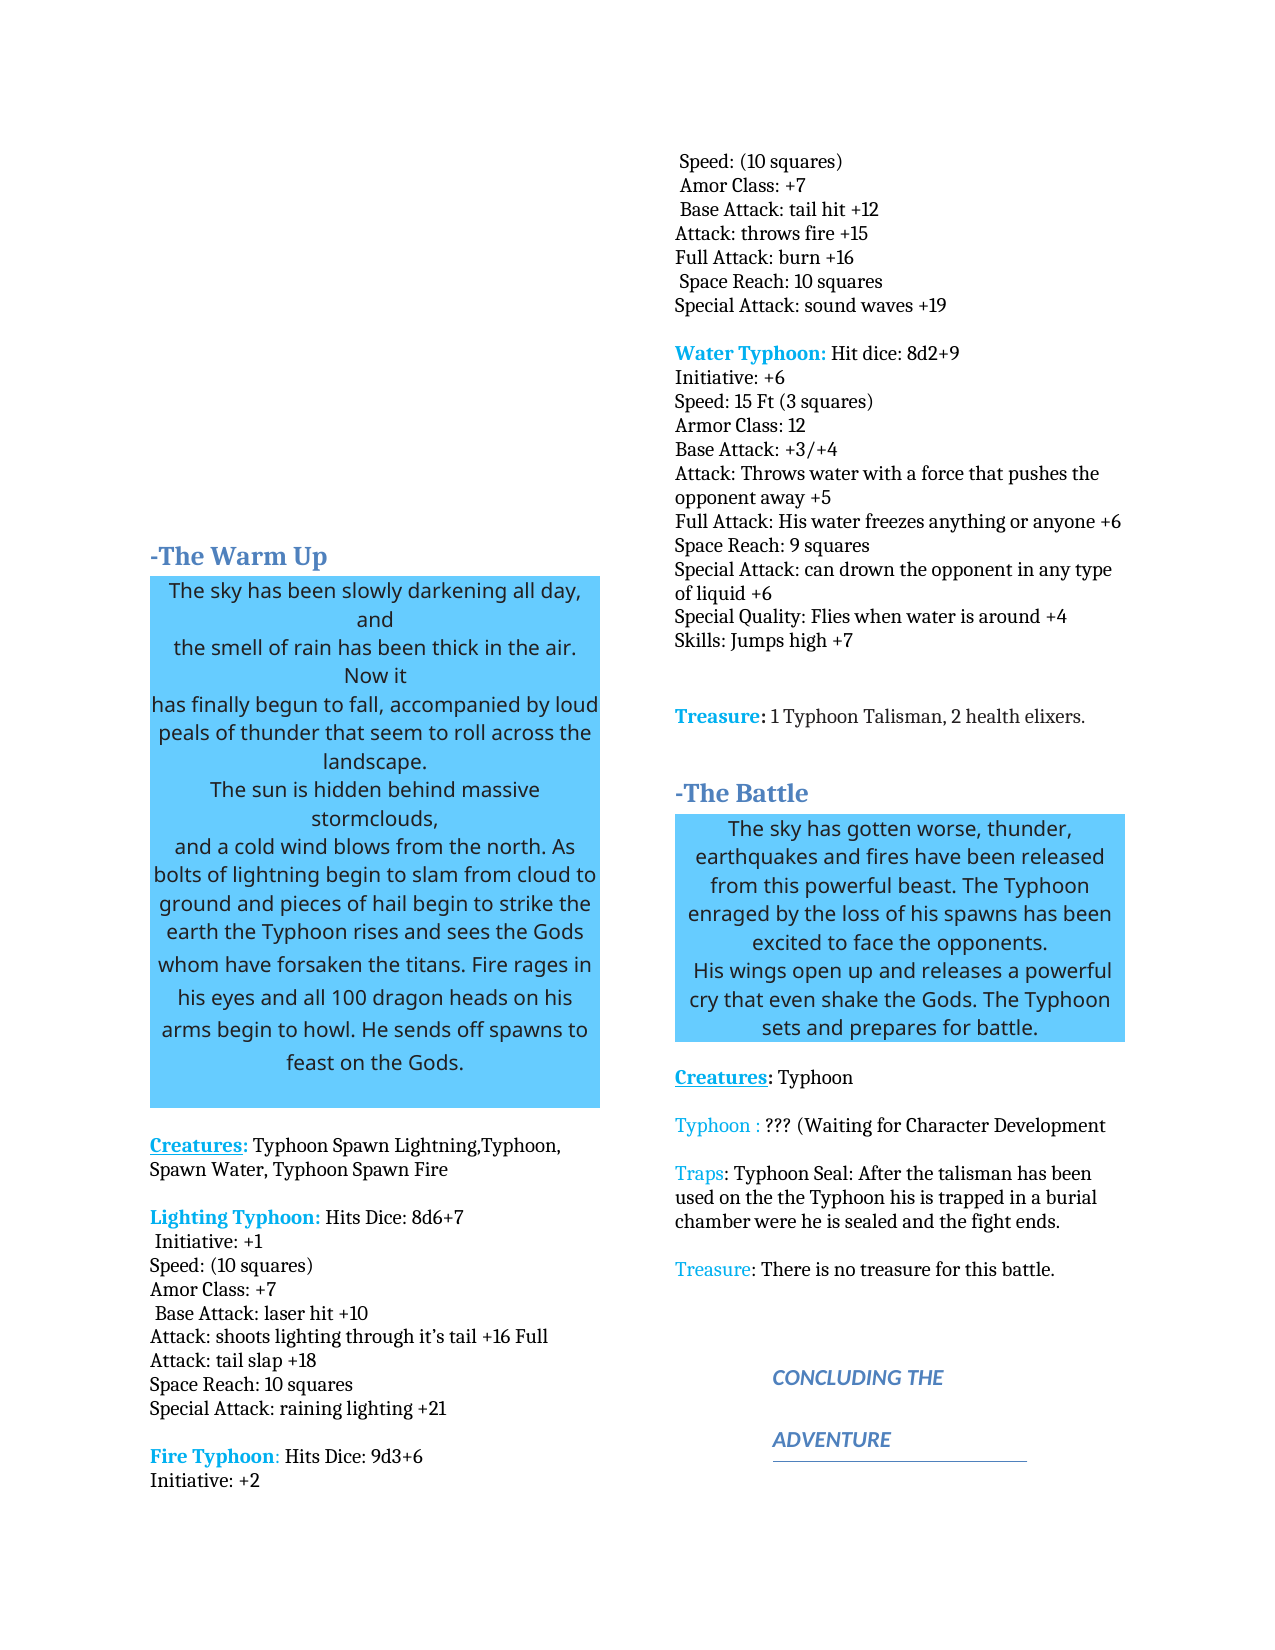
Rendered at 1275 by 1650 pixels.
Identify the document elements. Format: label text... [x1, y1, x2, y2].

text Base Attack: tail hit +12 [675, 198, 1125, 222]
text CONCLUDING THE [772, 1363, 1027, 1391]
text Amor Class: +7 [150, 1277, 600, 1301]
subtitle -The Battle [675, 778, 1125, 809]
text ground and pieces of hail begin to strike the [150, 889, 600, 917]
text Traps: Typhoon Seal: After the talisman has been used on the the Typhoon his is trapped in a burial chamber were he is sealed and the fight ends. [675, 1161, 1125, 1233]
text Initiative: +2 [150, 1469, 600, 1493]
text The sky has been slowly darkening all day, and [150, 576, 600, 633]
text Fire Typhoon: Hits Dice: 9d3+6 [150, 1445, 600, 1469]
text Base Attack: laser hit +10 [150, 1301, 600, 1325]
text Full Attack: burn +16 [675, 246, 1125, 270]
text Typhoon : ??? (Waiting for Character Development [675, 1113, 1125, 1137]
text Treasure: There is no treasure for this battle. [675, 1257, 1125, 1281]
text Lighting Typhoon: Hits Dice: 8d6+7 [150, 1205, 600, 1229]
text The sun is hidden behind massive stormclouds, [150, 775, 600, 832]
text Attack: throws fire +15 [675, 222, 1125, 246]
text Space Reach: 10 squares [675, 270, 1125, 294]
text earth the Typhoon rises and sees the Gods whom have forsaken the titans. Fire rages in his eyes and all 100 dragon heads on his arms begin to howl. He sends off spawns to feast on the Gods. [150, 917, 600, 1108]
subtitle -The Warm Up [150, 541, 600, 572]
text Space Reach: 10 squares [150, 1373, 600, 1397]
text Treasure: 1 Typhoon Talisman, 2 health elixers. [675, 705, 1125, 729]
text Initiative: +1 [150, 1229, 600, 1253]
text bolts of lightning begin to slam from cloud to [150, 861, 600, 889]
text Attack: shoots lighting through it’s tail +16 Full Attack: tail slap +18 [150, 1325, 600, 1373]
text The sky has gotten worse, thunder, earthquakes and fires have been released from this powerful beast. The Typhoon enraged by the loss of his spawns has been excited to face the opponents. [675, 814, 1125, 956]
text the smell of rain has been thick in the air. Now it [150, 633, 600, 690]
text ADVENTURE [772, 1425, 1027, 1462]
text peals of thunder that seem to roll across the landscape. [150, 718, 600, 775]
text and a cold wind blows from the north. As [150, 832, 600, 861]
text Creatures: Typhoon Spawn Lightning,Typhoon, Spawn Water, Typhoon Spawn Fire [150, 1133, 600, 1181]
text Water Typhoon: Hit dice: 8d2+9 Initiative: +6 Speed: 15 Ft (3 squares) Armor Class: 12 Base Attack: +3/+4 Attack: Throws water with a force that pushes the opponent away +5 Full Attack: His water freezes anything or anyone +6 Space Reach: 9 squares Special Attack: can drown the opponent in any type of liquid +6 Special Quality: Flies when water is around +4 Skills: Jumps high +7 [675, 342, 1125, 681]
text Creatures: Typhoon [675, 1066, 1125, 1089]
text Amor Class: +7 [675, 174, 1125, 198]
text has finally begun to fall, accompanied by loud [150, 690, 600, 718]
text Special Attack: raining lighting +21 [150, 1397, 600, 1421]
text Special Attack: sound waves +19 [675, 294, 1125, 318]
text Speed: (10 squares) [150, 1253, 600, 1277]
text His wings open up and releases a powerful cry that even shake the Gods. The Typhoon sets and prepares for battle. [675, 956, 1125, 1042]
text Speed: (10 squares) [675, 150, 1125, 174]
